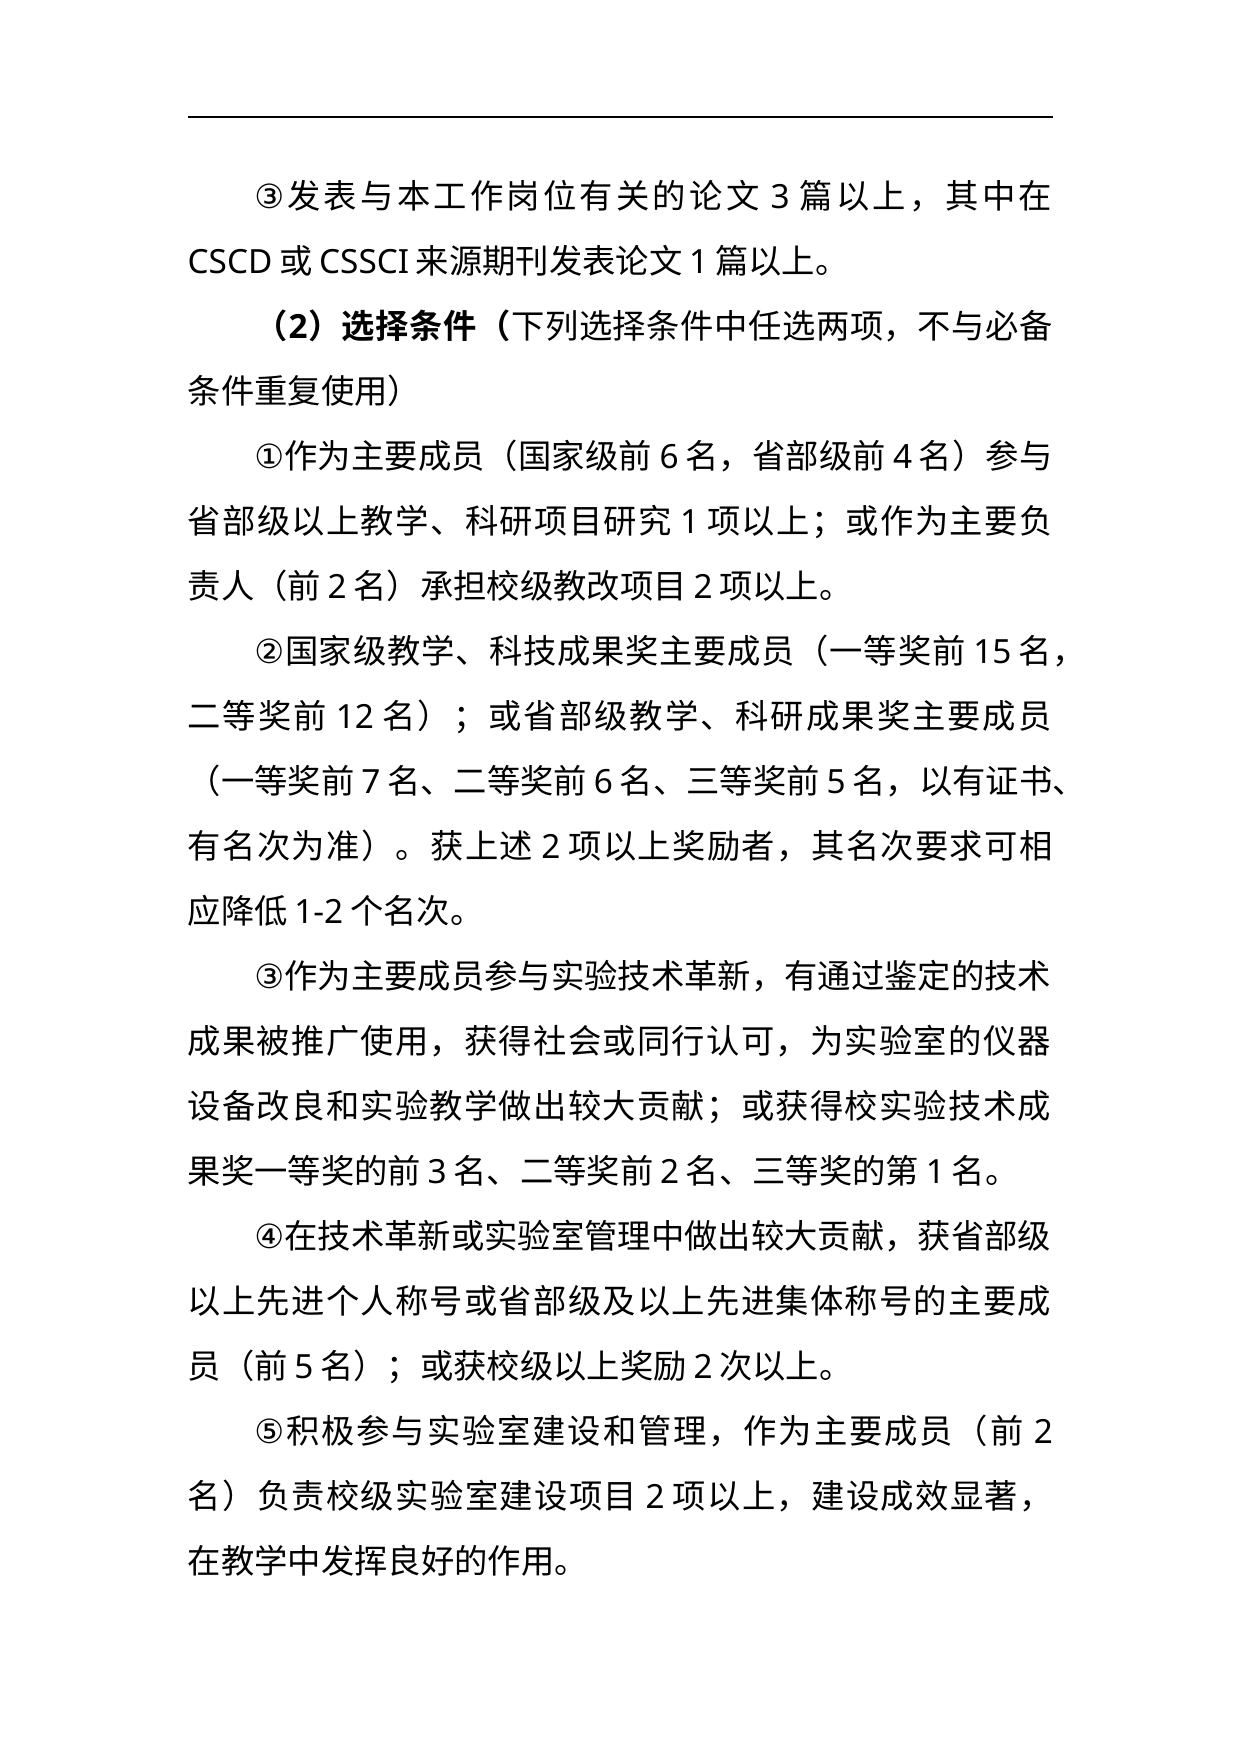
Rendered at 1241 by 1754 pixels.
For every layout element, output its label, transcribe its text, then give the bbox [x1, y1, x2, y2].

text ②国家级教学、科技成果奖主要成员（一等奖前15名，二等奖前12名）；或省部级教学、科研成果奖主要成员（一等奖前7名、二等奖前6名、三等奖前5名，以有证书、有名次为准）。获上述2项以上奖励者，其名次要求可相应降低1-2个名次。 [187, 617, 1053, 942]
text （2）选择条件（下列选择条件中任选两项，不与必备条件重复使用） [187, 292, 1053, 422]
text ④在技术革新或实验室管理中做出较大贡献，获省部级以上先进个人称号或省部级及以上先进集体称号的主要成员（前5名）；或获校级以上奖励2次以上。 [187, 1202, 1053, 1397]
text ①作为主要成员（国家级前6名，省部级前4名）参与省部级以上教学、科研项目研究1项以上；或作为主要负责人（前2名）承担校级教改项目2项以上。 [187, 422, 1053, 617]
text ③发表与本工作岗位有关的论文3篇以上，其中在CSCD或CSSCI来源期刊发表论文1篇以上。 [187, 162, 1053, 292]
text ⑤积极参与实验室建设和管理，作为主要成员（前2名）负责校级实验室建设项目2项以上，建设成效显著，在教学中发挥良好的作用。 [187, 1397, 1053, 1592]
text ③作为主要成员参与实验技术革新，有通过鉴定的技术成果被推广使用，获得社会或同行认可，为实验室的仪器设备改良和实验教学做出较大贡献；或获得校实验技术成果奖一等奖的前3名、二等奖前2名、三等奖的第1名。 [187, 942, 1053, 1202]
